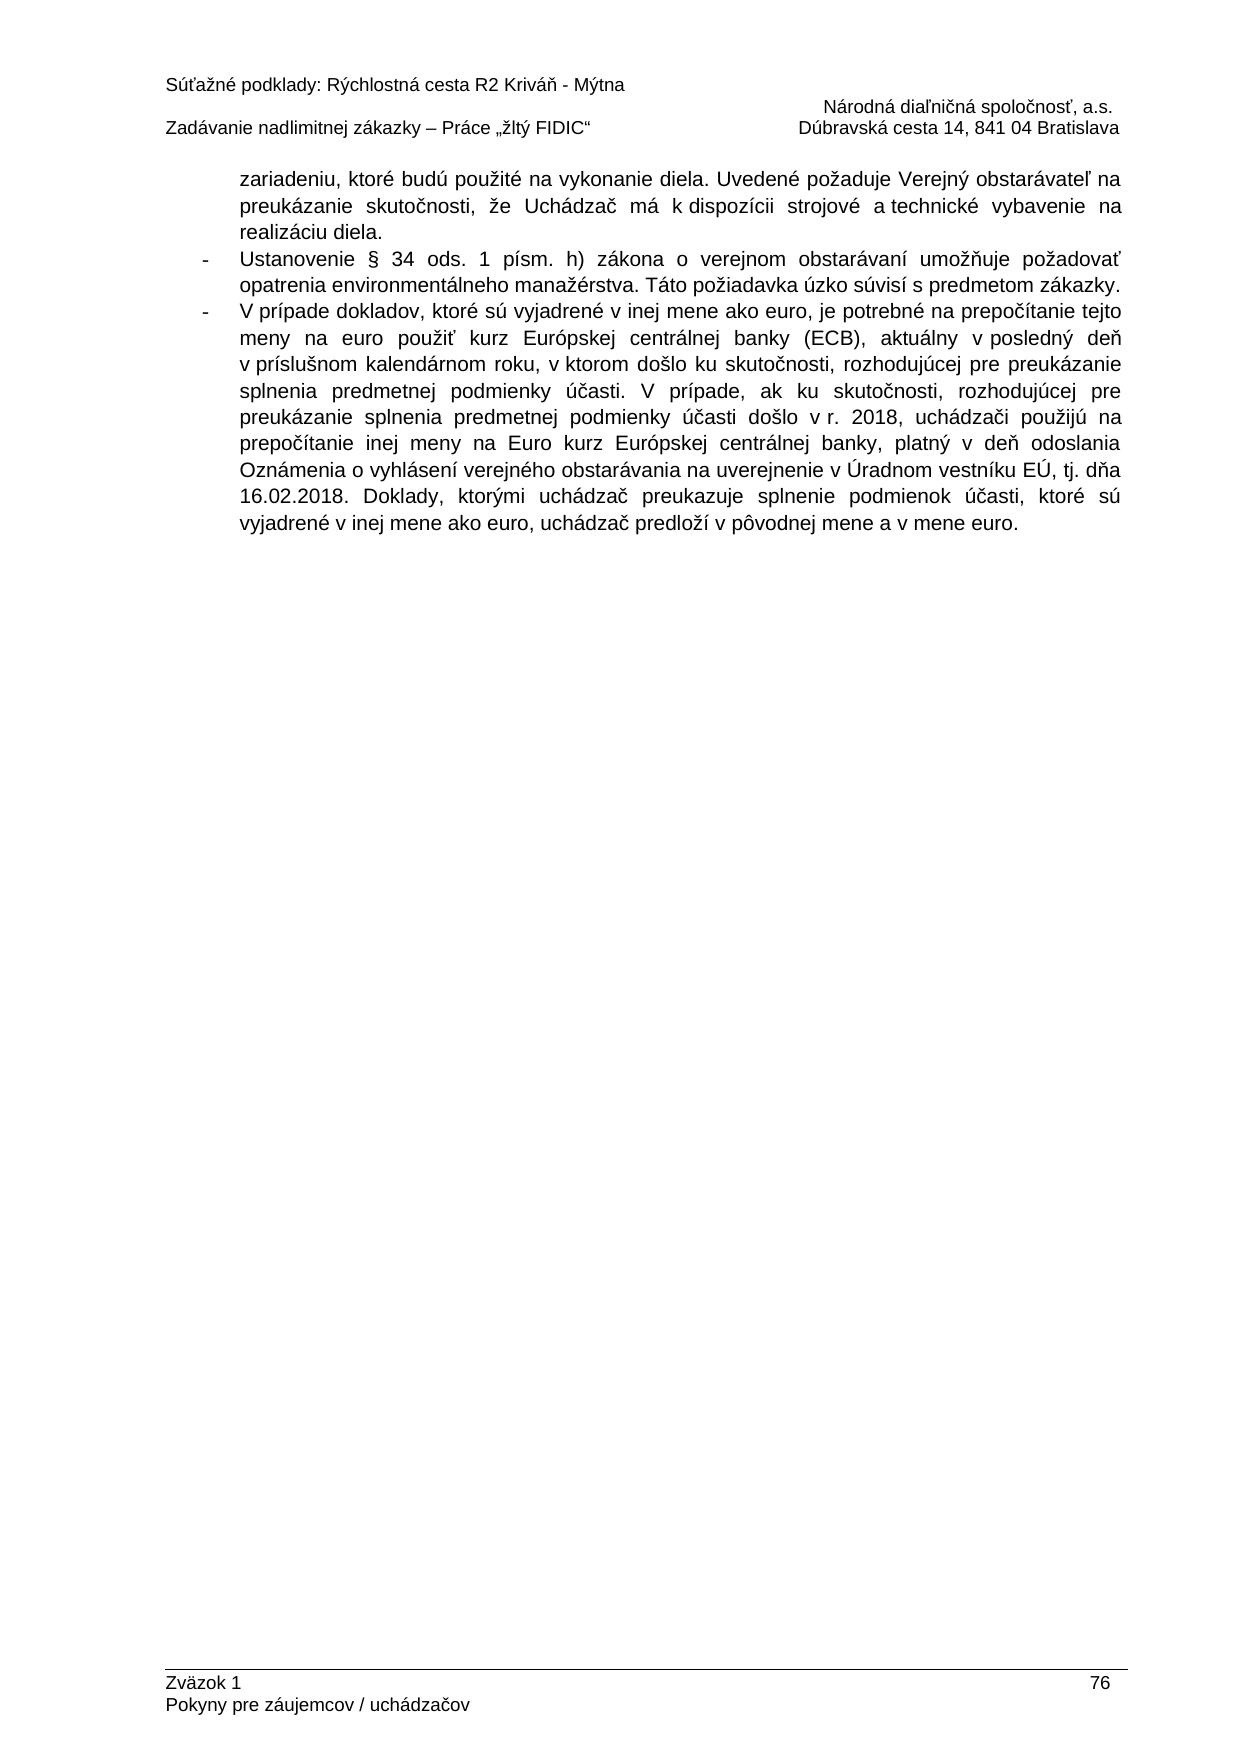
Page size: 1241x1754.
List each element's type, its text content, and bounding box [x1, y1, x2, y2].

list Ustanovenie § 34 ods. 1 písm. h) zákona o verejnom obstarávaní umožňuje požadovať opatrenia environmentálneho manažérstva. Táto požiadavka úzko súvisí s predmetom zákazky. [202, 246, 1122, 297]
list V prípade dokladov, ktoré sú vyjadrené v inej mene ako euro, je potrebné na prepočítanie tejto meny na euro použiť kurz Európskej centrálnej banky (ECB), aktuálny v posledný deň v príslušnom kalendárnom roku, v ktorom došlo ku skutočnosti, rozhodujúcej pre preukázanie splnenia predmetnej podmienky účasti. V prípade, ak ku skutočnosti, rozhodujúcej pre preukázanie splnenia predmetnej podmienky účasti došlo v r. 2018, uchádzači použijú na prepočítanie inej meny na Euro kurz Európskej centrálnej banky, platný v deň odoslania Oznámenia o vyhlásení verejného obstarávania na uverejnenie v Úradnom vestníku EÚ, tj. dňa 16.02.2018. Doklady, ktorými uchádzač preukazuje splnenie podmienok účasti, ktoré sú vyjadrené v inej mene ako euro, uchádzač predloží v pôvodnej mene a v mene euro. [202, 299, 1122, 534]
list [202, 167, 1122, 244]
